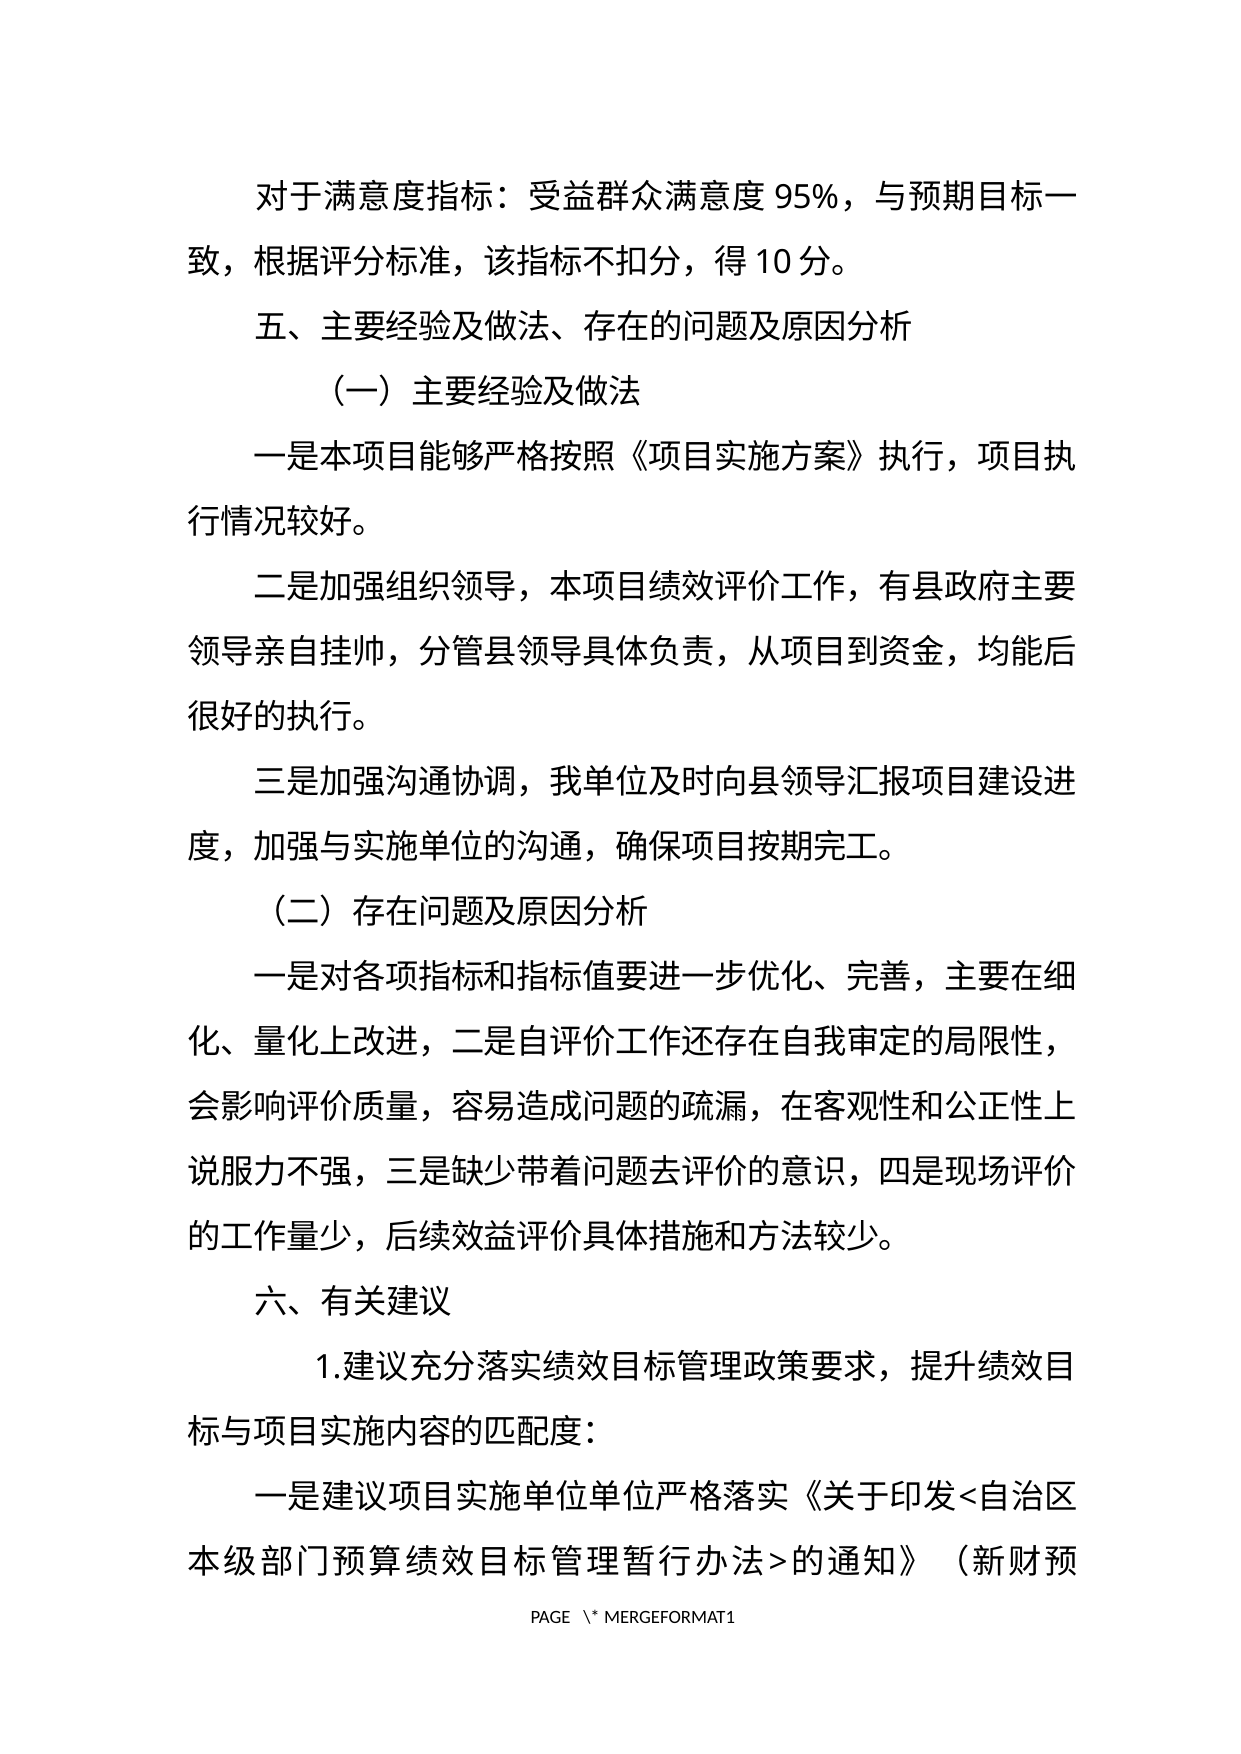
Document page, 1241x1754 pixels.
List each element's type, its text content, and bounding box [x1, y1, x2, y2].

text 六、有关建议 [187, 1267, 1078, 1332]
text （一）主要经验及做法 一是本项目能够严格按照《项目实施方案》执行，项目执行情况较好。 二是加强组织领导，本项目绩效评价工作，有县政府主要领导亲自挂帅，分管县领导具体负责，从项目到资金，均能后很好的执行。 三是加强沟通协调，我单位及时向县领导汇报项目建设进度，加强与实施单位的沟通，确保项目按期完工。 （二）存在问题及原因分析 一是对各项指标和指标值要进一步优化、完善，主要在细化、量化上改进，二是自评价工作还存在自我审定的局限性，会影响评价质量，容易造成问题的疏漏，在客观性和公正性上说服力不强，三是缺少带着问题去评价的意识，四是现场评价的工作量少，后续效益评价具体措施和方法较少。 [187, 357, 1078, 1267]
text 五、主要经验及做法、存在的问题及原因分析 [187, 292, 1078, 357]
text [187, 162, 1078, 292]
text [187, 1332, 1078, 1592]
